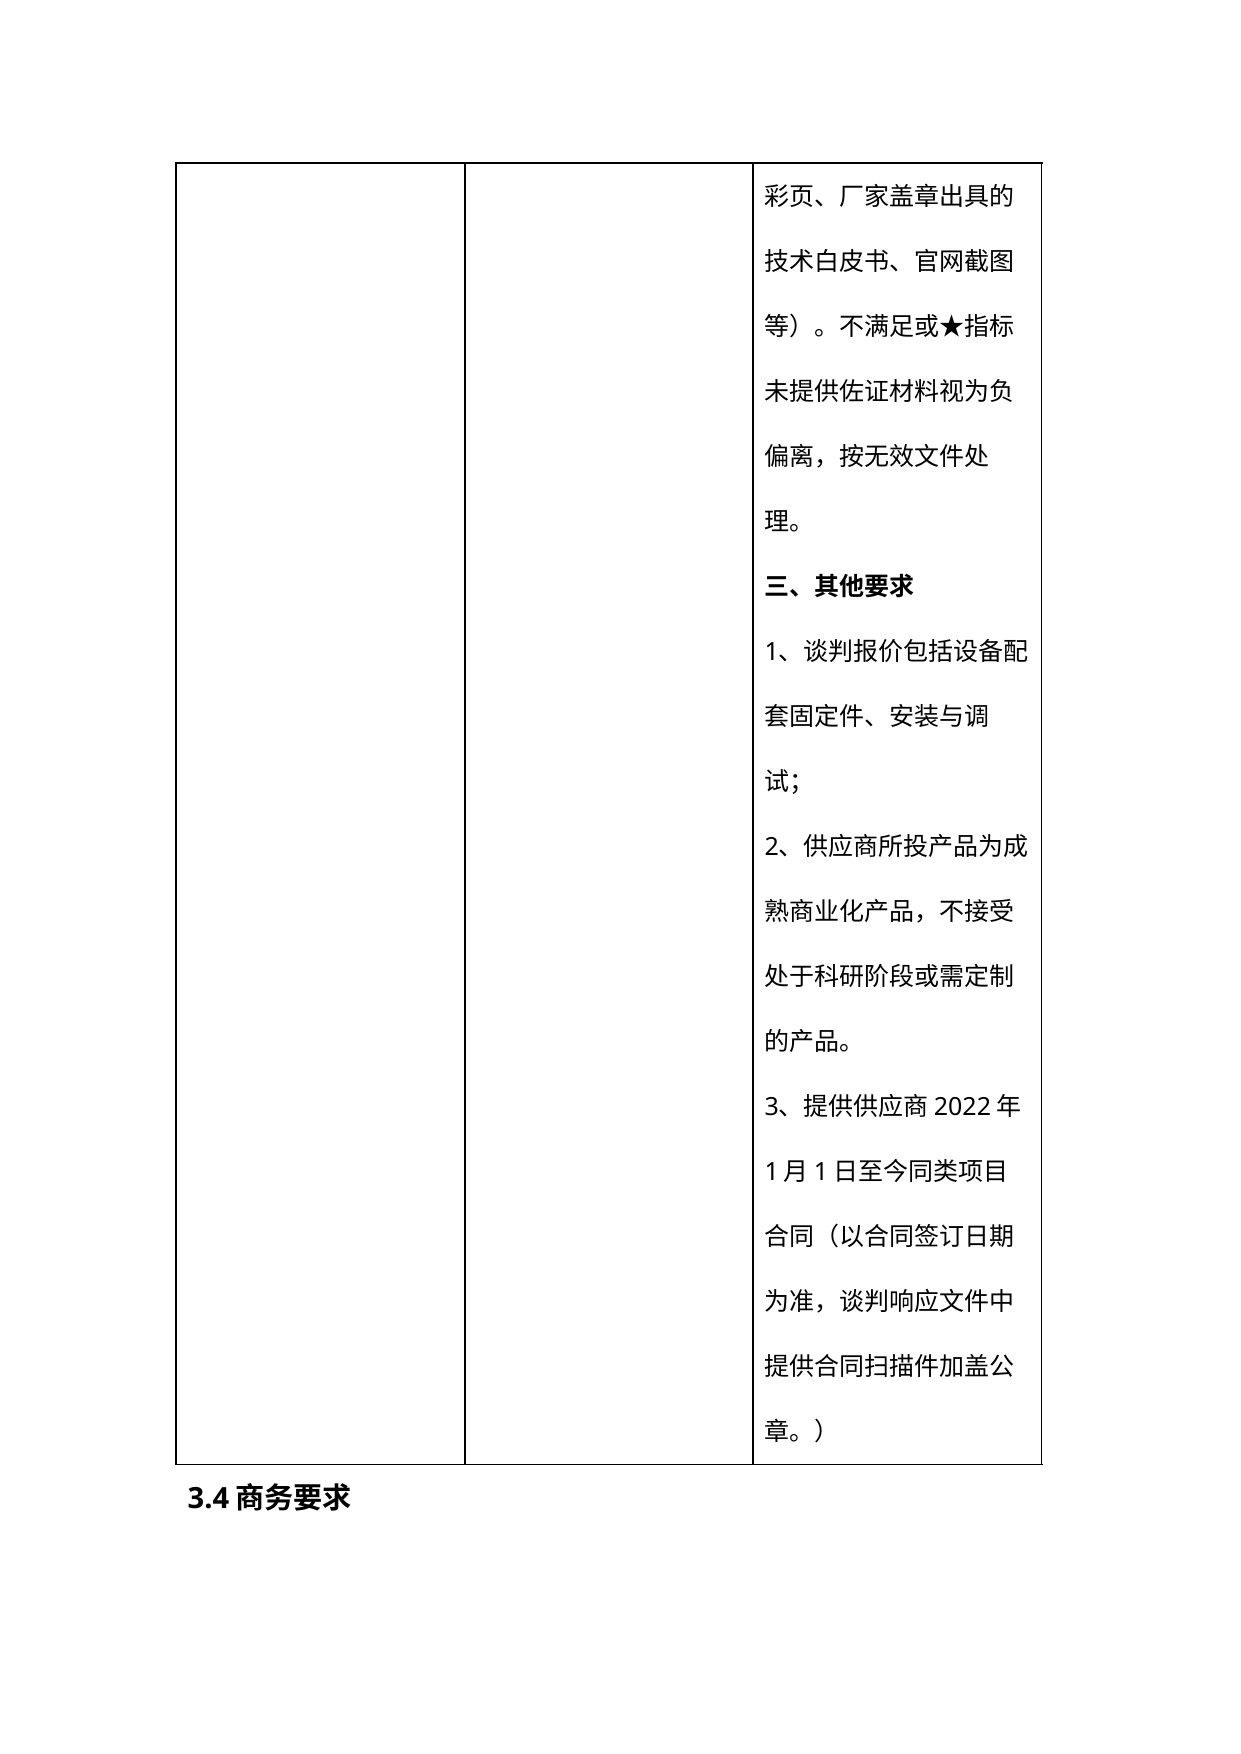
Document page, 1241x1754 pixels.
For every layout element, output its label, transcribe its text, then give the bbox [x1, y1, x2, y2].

text 3.4商务要求 [187, 1465, 1053, 1530]
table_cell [754, 164, 1041, 1463]
table_cell [466, 164, 752, 1463]
table_cell 1 [177, 164, 464, 1463]
